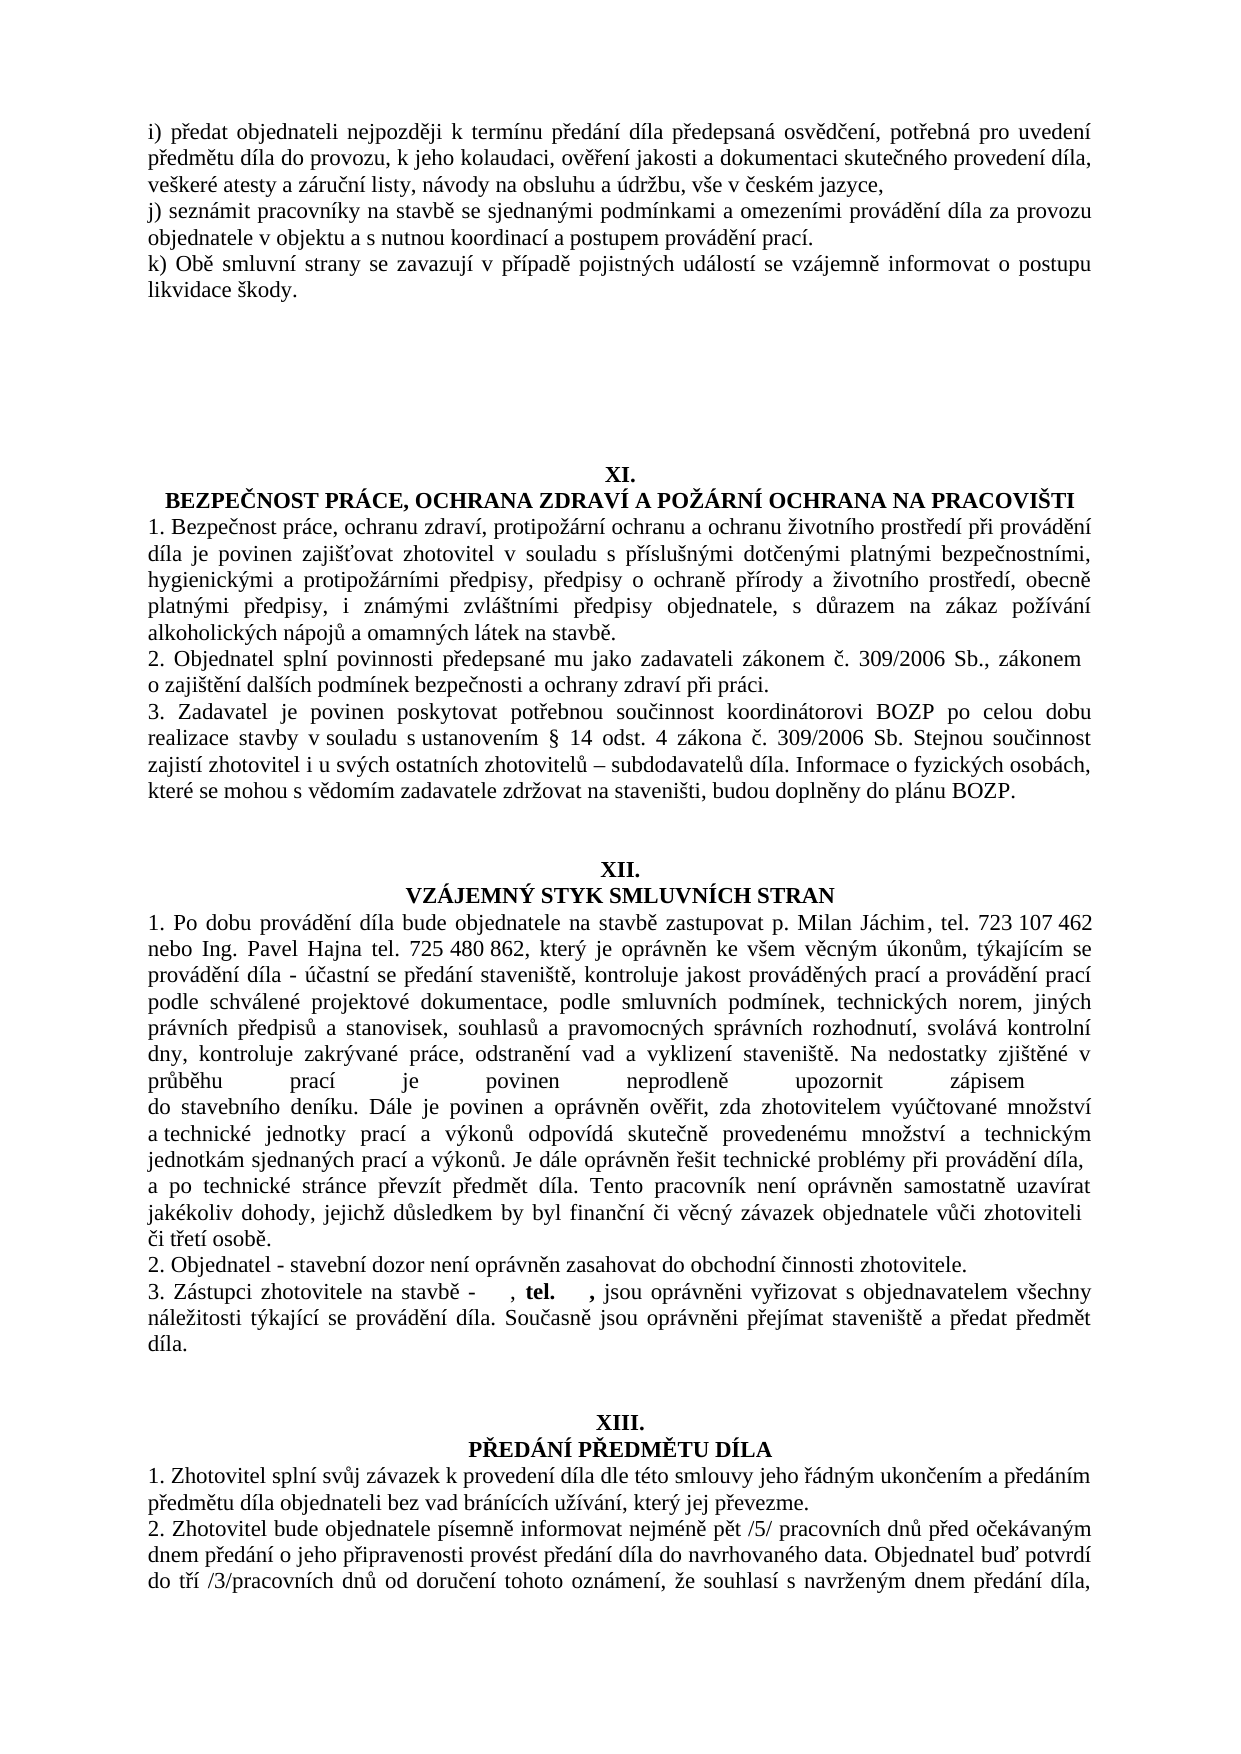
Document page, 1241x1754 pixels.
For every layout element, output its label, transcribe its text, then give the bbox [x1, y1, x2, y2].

text VZÁJEMNÝ STYK SMLUVNÍCH STRAN [148, 882, 1093, 909]
text XII. [148, 856, 1093, 882]
text 1. Bezpečnost práce, ochranu zdraví, protipožární ochranu a ochranu životního prostředí při provádění díla je povinen zajišťovat zhotovitel v souladu s příslušnými dotčenými platnými bezpečnostními, hygienickými a protipožárními předpisy, předpisy o ochraně přírody a životního prostředí, obecně platnými předpisy, i známými zvláštními předpisy objednatele, s důrazem na zákaz požívání alkoholických nápojů a omamných látek na stavbě. [148, 513, 1093, 645]
text BEZPEČNOST PRÁCE, OCHRANA ZDRAVÍ A POŽÁRNÍ OCHRANA NA PRACOVIŠTI [148, 487, 1093, 513]
text XI. [148, 461, 1093, 487]
text 2. Objednatel splní povinnosti předepsané mu jako zadavateli zákonem č. 309/2006 Sb., zákonem o zajištění dalších podmínek bezpečnosti a ochrany zdraví při práci. [148, 645, 1093, 698]
text 2. Objednatel - stavební dozor není oprávněn zasahovat do obchodní činnosti zhotovitele. [148, 1251, 1093, 1278]
text 1. Zhotovitel splní svůj závazek k provedení díla dle této smlouvy jeho řádným ukončením a předáním předmětu díla objednateli bez vad bránících užívání, který jej převezme. [148, 1462, 1093, 1515]
text PŘEDÁNÍ PŘEDMĚTU DÍLA [148, 1436, 1093, 1462]
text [148, 1515, 1093, 1594]
text k) Obě smluvní strany se zavazují v případě pojistných událostí se vzájemně informovat o postupu likvidace škody. [148, 250, 1093, 303]
text 1. Po dobu provádění díla bude objednatele na stavbě zastupovat p. Milan Jáchim, tel. 723 107 462 nebo Ing. Pavel Hajna tel. 725 480 862, který je oprávněn ke všem věcným úkonům, týkajícím se provádění díla - účastní se předání staveniště, kontroluje jakost prováděných prací a provádění prací podle schválené projektové dokumentace, podle smluvních podmínek, technických norem, jiných právních předpisů a stanovisek, souhlasů a pravomocných správních rozhodnutí, svolává kontrolní dny, kontroluje zakrývané práce, odstranění vad a vyklizení staveniště. Na nedostatky zjištěné v průběhu prací je povinen neprodleně upozornit zápisem do stavebního deníku. Dále je povinen a oprávněn ověřit, zda zhotovitelem vyúčtované množství a technické jednotky prací a výkonů odpovídá skutečně provedenému množství a technickým jednotkám sjednaných prací a výkonů. Je dále oprávněn řešit technické problémy při provádění díla, a po technické stránce převzít předmět díla. Tento pracovník není oprávněn samostatně uzavírat jakékoliv dohody, jejichž důsledkem by byl finanční či věcný závazek objednatele vůči zhotoviteli či třetí osobě. [148, 909, 1093, 1251]
text i) předat objednateli nejpozději k termínu předání díla předepsaná osvědčení, potřebná pro uvedení předmětu díla do provozu, k jeho kolaudaci, ověření jakosti a dokumentaci skutečného provedení díla, veškeré atesty a záruční listy, návody na obsluhu a údržbu, vše v českém jazyce, [148, 118, 1093, 197]
text 3. Zadavatel je povinen poskytovat potřebnou součinnost koordinátorovi BOZP po celou dobu realizace stavby v souladu s ustanovením § 14 odst. 4 zákona č. 309/2006 Sb. Stejnou součinnost zajistí zhotovitel i u svých ostatních zhotovitelů – subdodavatelů díla. Informace o fyzických osobách, které se mohou s vědomím zadavatele zdržovat na staveništi, budou doplněny do plánu BOZP. [148, 698, 1093, 803]
text XIII. [148, 1409, 1093, 1436]
text 3. Zástupci zhotovitele na stavbě - , tel. , jsou oprávněni vyřizovat s objednavatelem všechny náležitosti týkající se provádění díla. Současně jsou oprávněni přejímat staveniště a předat předmět díla. [148, 1278, 1093, 1357]
text j) seznámit pracovníky na stavbě se sjednanými podmínkami a omezeními provádění díla za provozu objednatele v objektu a s nutnou koordinací a postupem provádění prací. [148, 197, 1093, 250]
